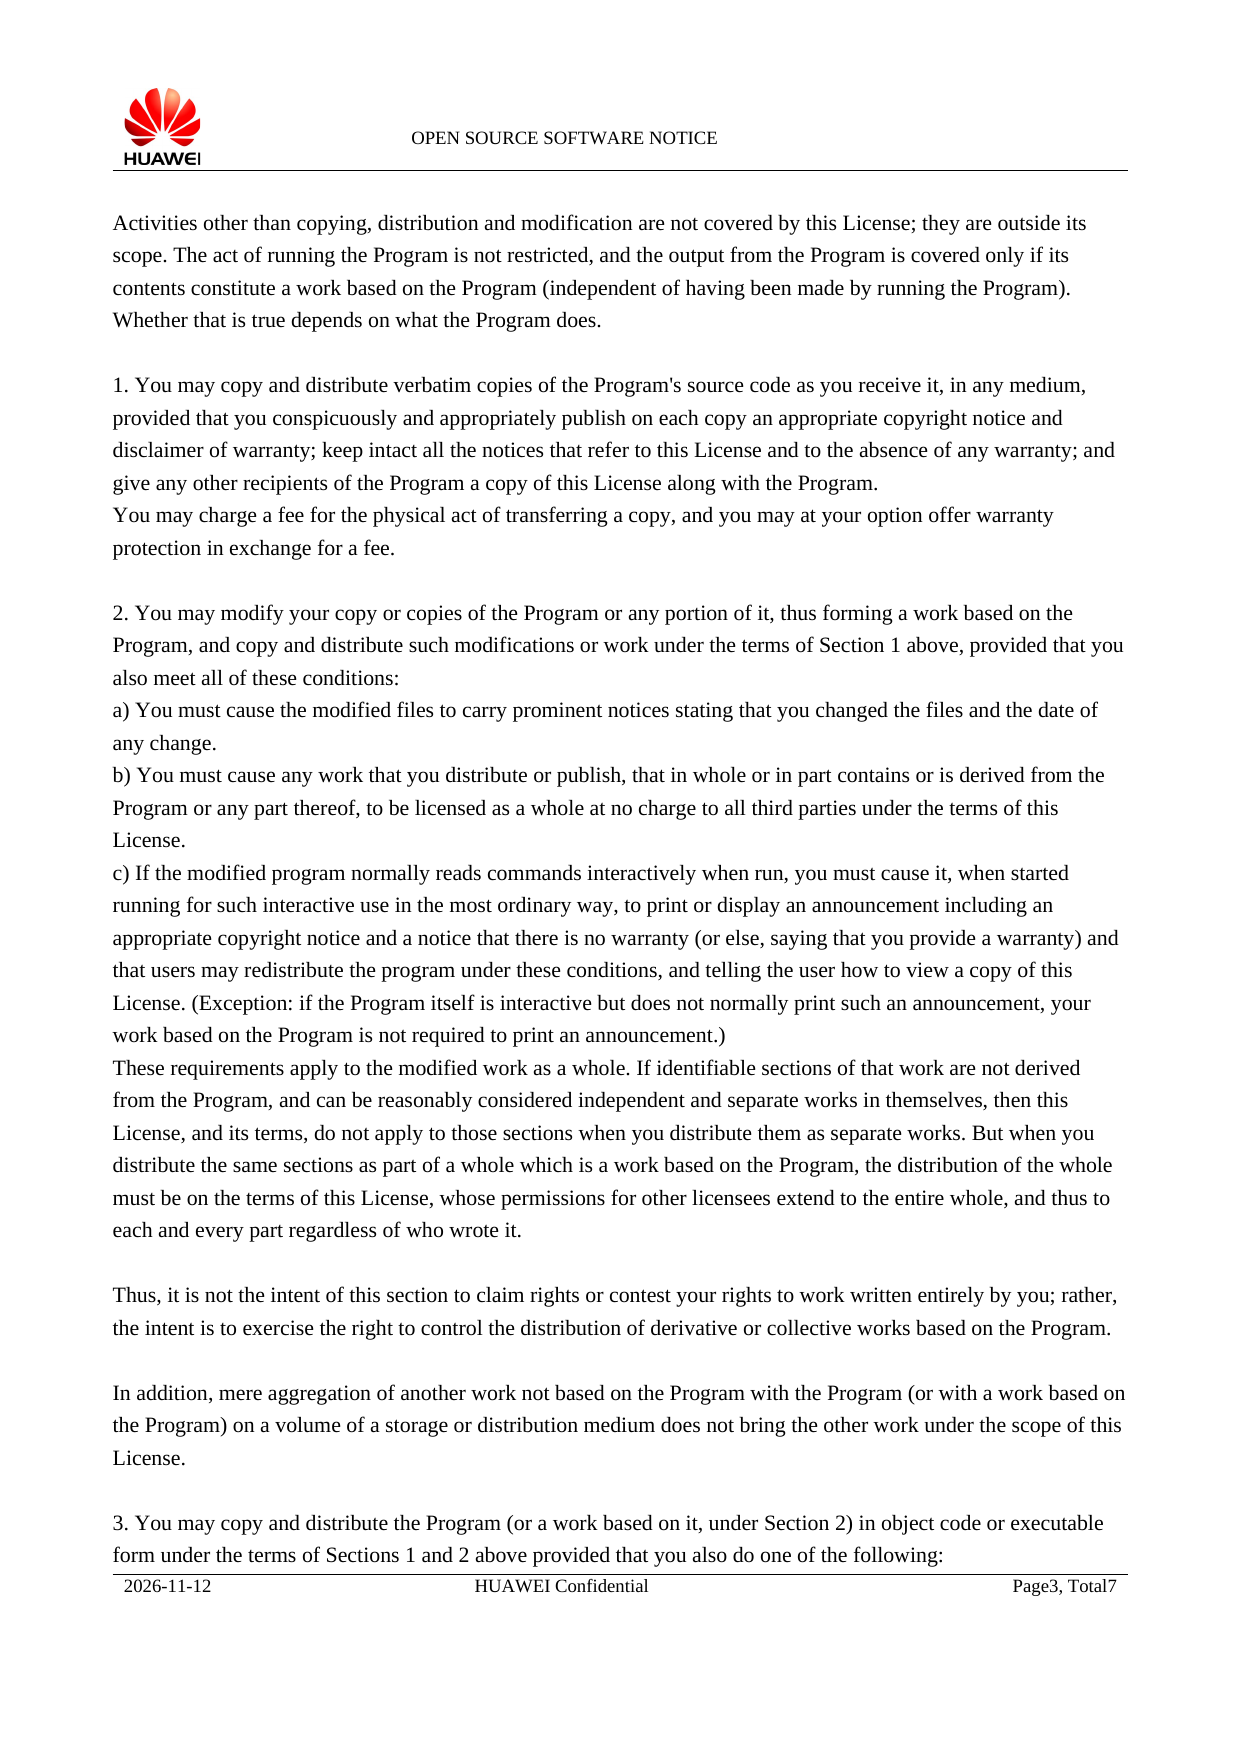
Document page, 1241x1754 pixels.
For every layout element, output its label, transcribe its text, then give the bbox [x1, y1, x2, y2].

text 2. You may modify your copy or copies of the Program or any portion of it, thus forming a work based on the Program, and copy and distribute such modifications or work under the terms of Section 1 above, provided that you also meet all of these conditions: [112, 596, 1128, 694]
text These requirements apply to the modified work as a whole. If identifiable sections of that work are not derived from the Program, and can be reasonably considered independent and separate works in themselves, then this License, and its terms, do not apply to those sections when you distribute them as separate works. But when you distribute the same sections as part of a whole which is a work based on the Program, the distribution of the whole must be on the terms of this License, whose permissions for other licensees extend to the entire whole, and thus to each and every part regardless of who wrote it. [112, 1051, 1128, 1246]
text You may charge a fee for the physical act of transferring a copy, and you may at your option offer warranty protection in exchange for a fee. [112, 499, 1128, 564]
text a) You must cause the modified files to carry prominent notices stating that you changed the files and the date of any change. [112, 694, 1128, 759]
text c) If the modified program normally reads commands interactively when run, you must cause it, when started running for such interactive use in the most ordinary way, to print or display an announcement including an appropriate copyright notice and a notice that there is no warranty (or else, saying that you provide a warranty) and that users may redistribute the program under these conditions, and telling the user how to view a copy of this License. (Exception: if the Program itself is interactive but does not normally print such an announcement, your work based on the Program is not required to print an announcement.) [112, 856, 1128, 1051]
text Thus, it is not the intent of this section to claim rights or contest your rights to work written entirely by you; rather, the intent is to exercise the right to control the distribution of derivative or collective works based on the Program. [112, 1279, 1128, 1344]
picture [124, 88, 201, 165]
text Activities other than copying, distribution and modification are not covered by this License; they are outside its scope. The act of running the Program is not restricted, and the output from the Program is covered only if its contents constitute a work based on the Program (independent of having been made by running the Program). Whether that is true depends on what the Program does. [112, 206, 1128, 336]
text b) You must cause any work that you distribute or publish, that in whole or in part contains or is derived from the Program or any part thereof, to be licensed as a whole at no charge to all third parties under the terms of this License. [112, 759, 1128, 856]
text 3. You may copy and distribute the Program (or a work based on it, under Section 2) in object code or executable form under the terms of Sections 1 and 2 above provided that you also do one of the following: [112, 1506, 1128, 1571]
text In addition, mere aggregation of another work not based on the Program with the Program (or with a work based on the Program) on a volume of a storage or distribution medium does not bring the other work under the scope of this License. [112, 1376, 1128, 1474]
text 1. You may copy and distribute verbatim copies of the Program's source code as you receive it, in any medium, provided that you conspicuously and appropriately publish on each copy an appropriate copyright notice and disclaimer of warranty; keep intact all the notices that refer to this License and to the absence of any warranty; and give any other recipients of the Program a copy of this License along with the Program. [112, 369, 1128, 499]
